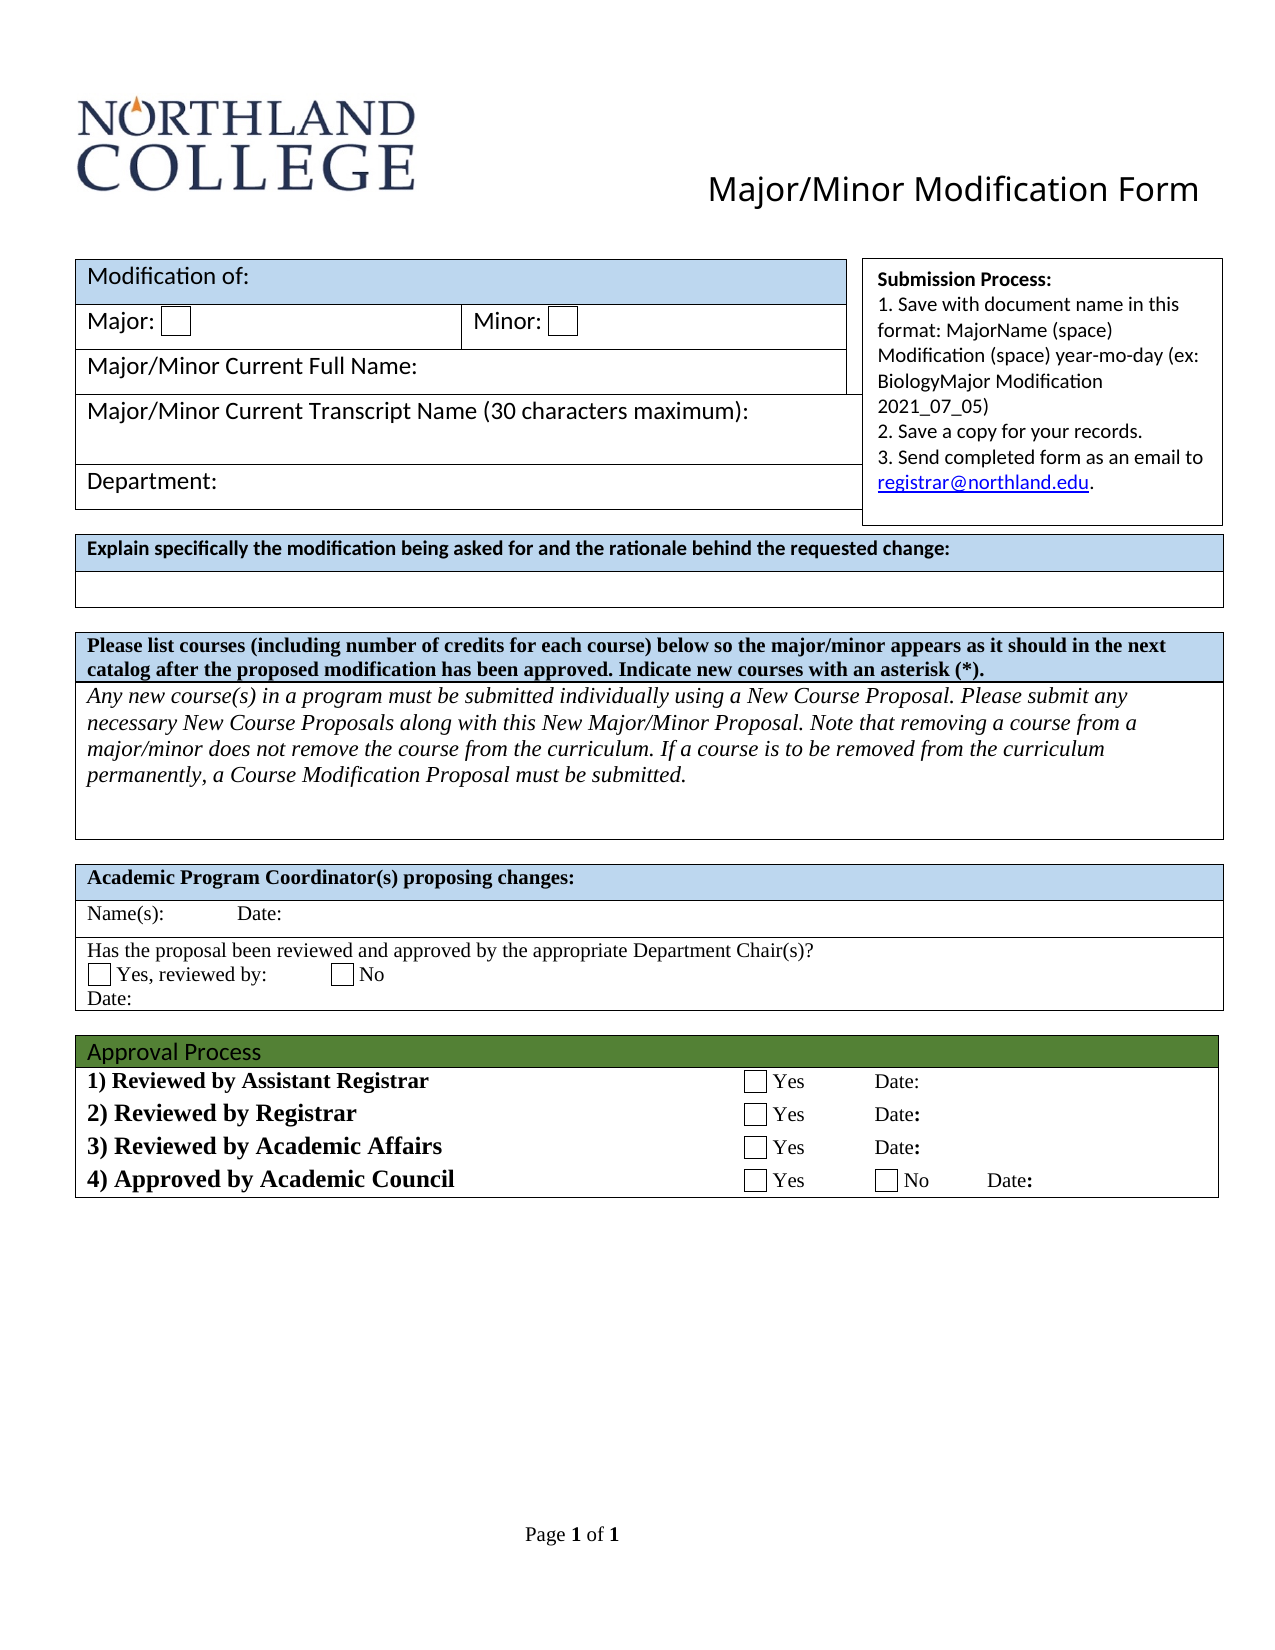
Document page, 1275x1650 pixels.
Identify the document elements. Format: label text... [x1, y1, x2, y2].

table_header Academic Program Coordinator(s) proposing changes: [76, 865, 1223, 900]
table_header Please list courses (including number of credits for each course) below so the major/minor appears as it should in the next catalog after the proposed modification has been approved. Indicate new courses with an asterisk (*). [76, 633, 1223, 681]
table_cell Major/Minor Current Full Name: [76, 350, 846, 394]
table_header Modification of: [76, 260, 846, 304]
table_header Approval Process [76, 1036, 1218, 1067]
table_cell Department: [76, 465, 862, 509]
table_cell Has the proposal been reviewed and approved by the appropriate Department Chair(s)? Yes, reviewed by: No Date: [76, 938, 1223, 1010]
table_cell Major: [76, 305, 461, 349]
table_cell [76, 572, 1223, 607]
table_cell 1) Reviewed by Assistant Registrar Yes Date: 2) Reviewed by Registrar Yes Date: 3) Reviewed by Academic Affairs Yes Date: 4) Approved by Academic Council Yes No Date: [76, 1068, 1218, 1197]
picture [75, 82, 420, 207]
table_cell Any new course(s) in a program must be submitted individually using a New Course Proposal. Please submit any necessary New Course Proposals along with this New Major/Minor Proposal. Note that removing a course from a major/minor does not remove the course from the curriculum. If a course is to be removed from the curriculum permanently, a Course Modification Proposal must be submitted. [76, 683, 1223, 839]
table_header Explain specifically the modification being asked for and the rationale behind the requested change: [76, 535, 1223, 571]
table_cell Minor: [462, 305, 846, 349]
table_cell Name(s): Date: [76, 901, 1223, 937]
text Major/Minor Modification Form [75, 166, 1200, 211]
table_cell Major/Minor Current Transcript Name (30 characters maximum): [76, 395, 862, 464]
